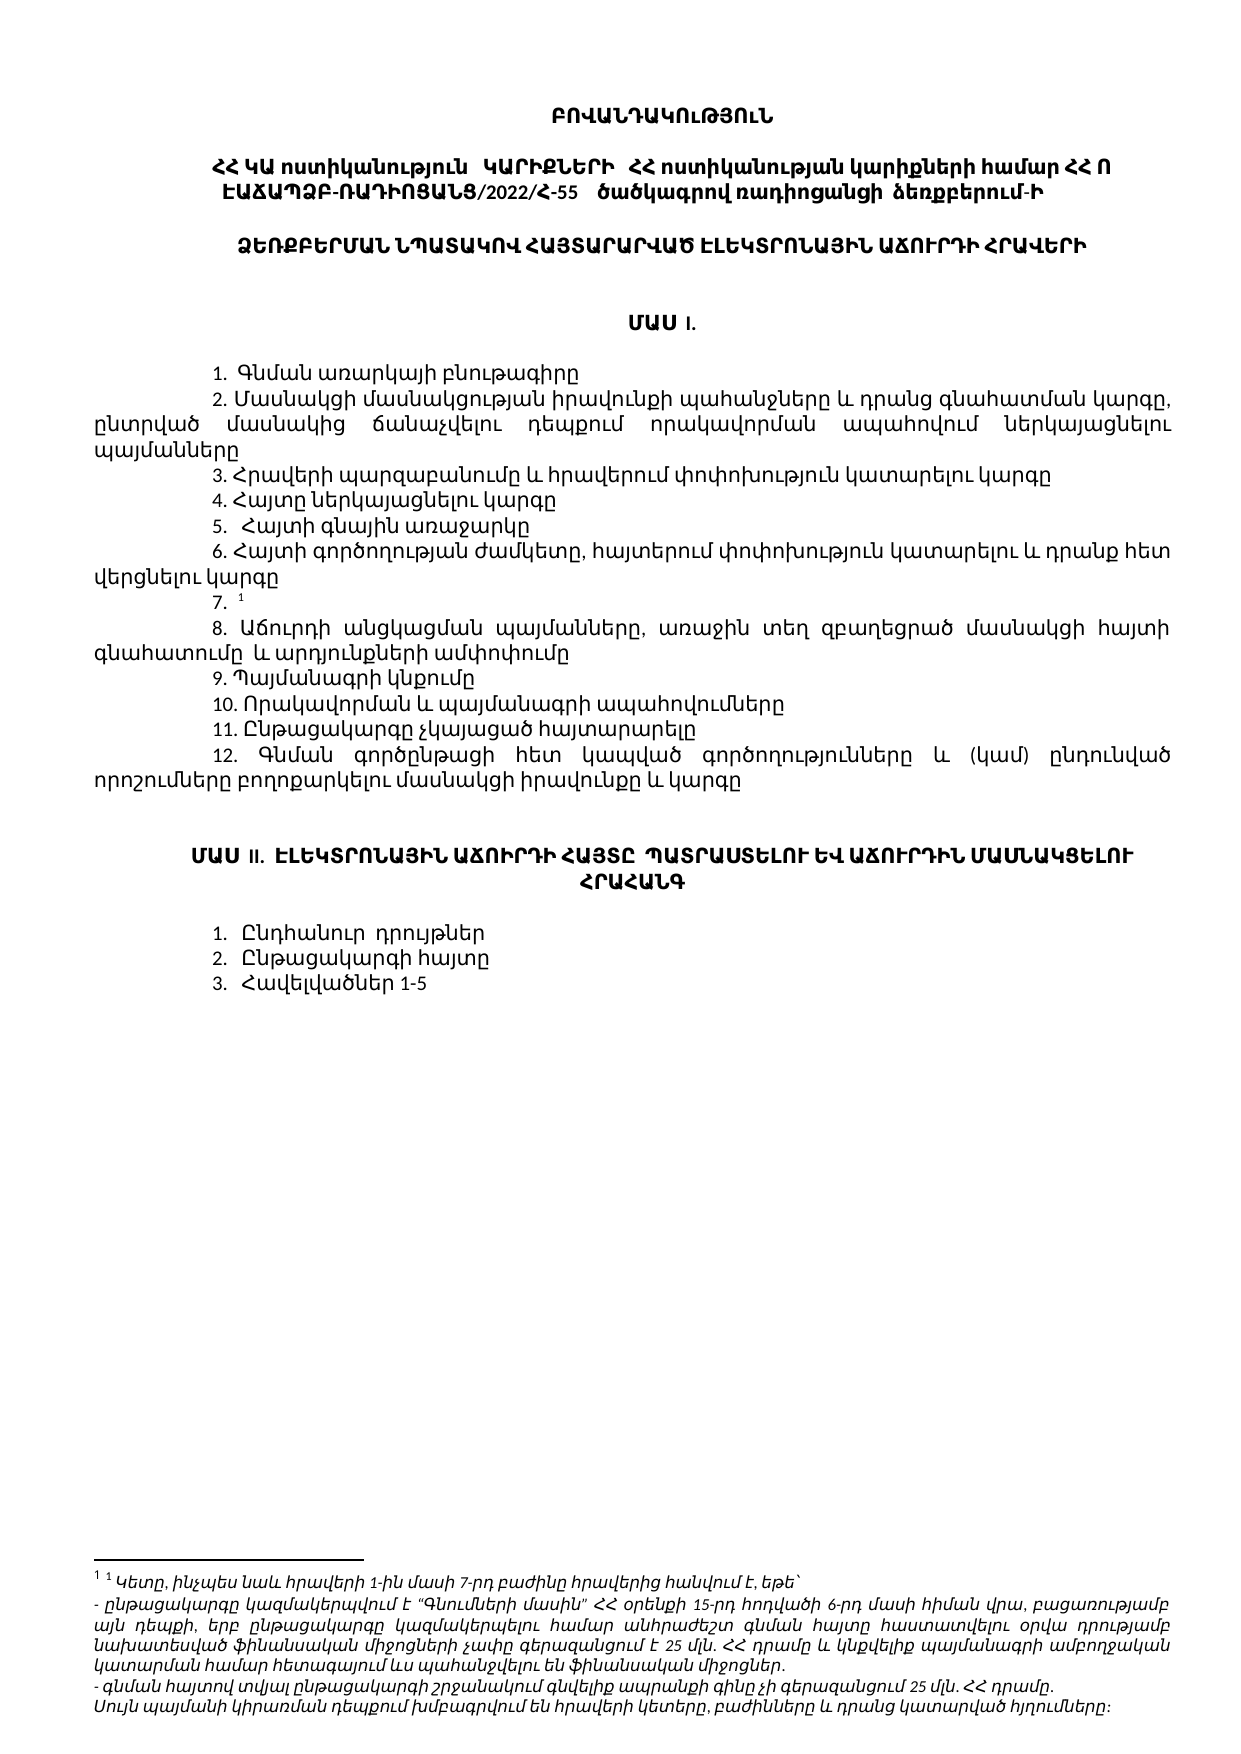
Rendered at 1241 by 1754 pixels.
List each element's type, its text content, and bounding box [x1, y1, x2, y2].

text ՄԱՍ I. [94, 310, 1171, 335]
text 10. Որակավորման և պայմանագրի ապահովումները [94, 691, 1171, 716]
text ՁԵՌՔԲԵՐՄԱՆ ՆՊԱՏԱԿՈՎ ՀԱՅՏԱՐԱՐՎԱԾ ԷԼԵԿՏՐՈՆԱՅԻՆ ԱՃՈՒՐԴԻ ՀՐԱՎԵՐԻ [94, 233, 1171, 259]
text 5. Հայտի գնային առաջարկը [94, 513, 1171, 538]
text 6. Հայտի գործողության ժամկետը, հայտերում փոփոխություն կատարելու և դրանք հետ վերցնելու կարգը [94, 538, 1171, 589]
text ԲՈՎԱՆԴԱԿՈւԹՅՈւՆ [94, 103, 1171, 128]
text 8. Աճուրդի անցկացման պայմանները, առաջին տեղ զբաղեցրած մասնակցի հայտի գնահատումը և արդյունքների ամփոփումը [94, 615, 1171, 666]
text 3. Հրավերի պարզաբանումը և հրավերում փոփոխություն կատարելու կարգը [94, 462, 1171, 488]
text 9. Պայմանագրի կնքումը [94, 666, 1171, 691]
text 11. Ընթացակարգը չկայացած հայտարարելը [94, 716, 1171, 742]
text 2. Մասնակցի մասնակցության իրավունքի պահանջները և դրանց գնահատման կարգը, ընտրված մասնակից ճանաչվելու դեպքում որակավորման ապահովում ներկայացնելու պայմանները [94, 386, 1171, 462]
text 7. 1 [94, 589, 1171, 615]
text 1. Ընդհանուր դրույթներ [94, 920, 1171, 945]
text 1. Գնման առարկայի բնութագիրը [94, 361, 1171, 386]
text ՀՀ ԿԱ ոստիկանություն ԿԱՐԻՔՆԵՐԻ ՀՀ ոստիկանության կարիքների համար ՀՀ Ո ԷԱՃԱՊՁԲ-ՌԱԴԻՈՑԱՆՑ/2022/Հ-55 ծածկագրով ռադիոցանցի ձեռքբերում-Ի [94, 154, 1171, 205]
text 2. Ընթացակարգի հայտը [94, 945, 1171, 971]
text 4. Հայտը ներկայացնելու կարգը [94, 488, 1171, 513]
text ՄԱՍ II. ԷԼԵԿՏՐՈՆԱՅԻՆ ԱՃՈԻՐԴԻ ՀԱՅՏԸ ՊԱՏՐԱՍՏԵԼՈՒ ԵՎ ԱՃՈՒՐԴԻՆ ՄԱՍՆԱԿՑԵԼՈՒ ՀՐԱՀԱՆԳ [94, 843, 1171, 894]
text 3. Հավելվածներ 1-5 [94, 971, 1171, 996]
text 12. Գնման գործընթացի հետ կապված գործողությունները և (կամ) ընդունված որոշումները բողոքարկելու մասնակցի իրավունքը և կարգը [94, 742, 1171, 793]
